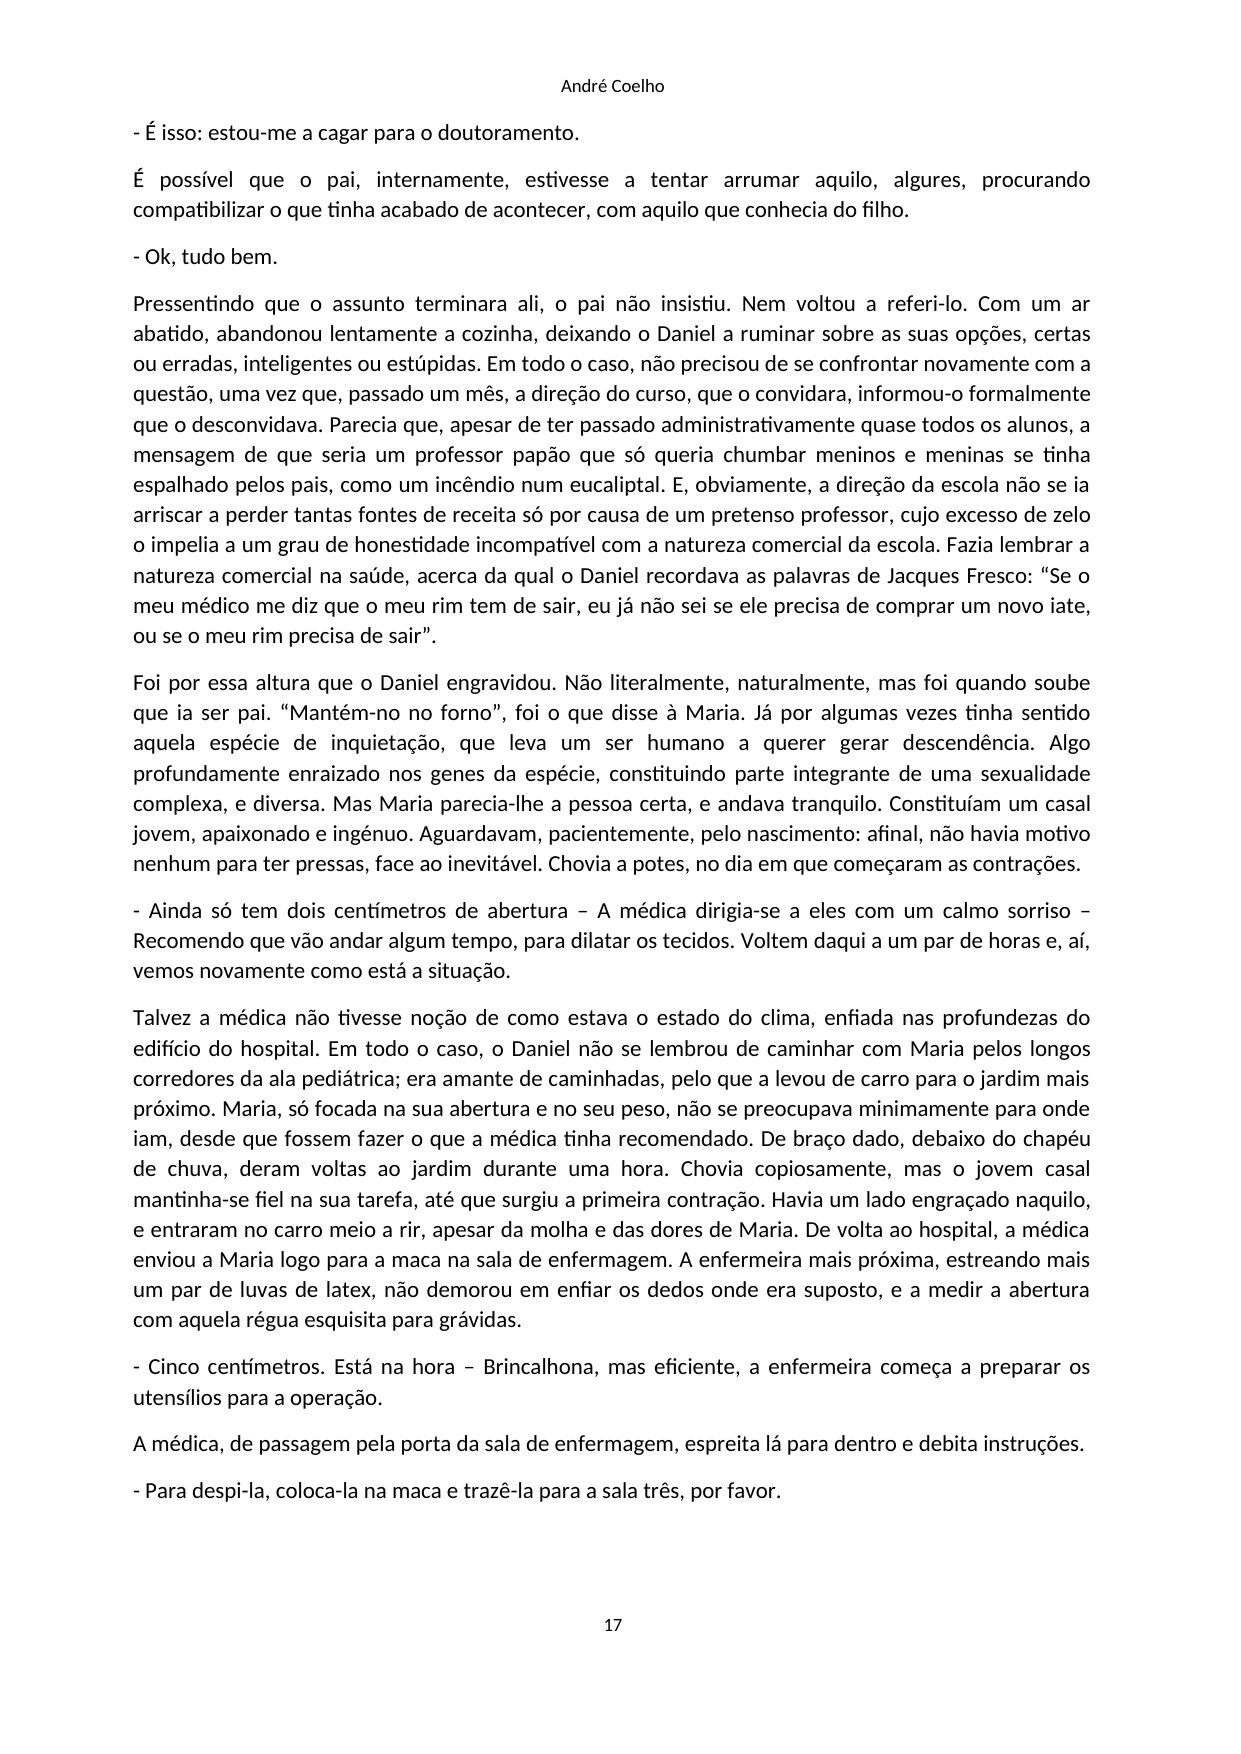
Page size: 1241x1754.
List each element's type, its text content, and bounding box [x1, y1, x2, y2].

text Foi por essa altura que o Daniel engravidou. Não literalmente, naturalmente, mas foi quando soube que ia ser pai. “Mantém-no no forno”, foi o que disse à Maria. Já por algumas vezes tinha sentido aquela espécie de inquietação, que leva um ser humano a querer gerar descendência. Algo profundamente enraizado nos genes da espécie, constituindo parte integrante de uma sexualidade complexa, e diversa. Mas Maria parecia-lhe a pessoa certa, e andava tranquilo. Constituíam um casal jovem, apaixonado e ingénuo. Aguardavam, pacientemente, pelo nascimento: afinal, não havia motivo nenhum para ter pressas, face ao inevitável. Chovia a potes, no dia em que começaram as contrações. [133, 668, 1093, 877]
text - Ok, tudo bem. [133, 242, 1093, 270]
text É possível que o pai, internamente, estivesse a tentar arrumar aquilo, algures, procurando compatibilizar o que tinha acabado de acontecer, com aquilo que conhecia do filho. [133, 165, 1093, 223]
text - É isso: estou-me a cagar para o doutoramento. [133, 118, 1093, 146]
text Pressentindo que o assunto terminara ali, o pai não insistiu. Nem voltou a referi-lo. Com um ar abatido, abandonou lentamente a cozinha, deixando o Daniel a ruminar sobre as suas opções, certas ou erradas, inteligentes ou estúpidas. Em todo o caso, não precisou de se confrontar novamente com a questão, uma vez que, passado um mês, a direção do curso, que o convidara, informou-o formalmente que o desconvidava. Parecia que, apesar de ter passado administrativamente quase todos os alunos, a mensagem de que seria um professor papão que só queria chumbar meninos e meninas se tinha espalhado pelos pais, como um incêndio num eucaliptal. E, obviamente, a direção da escola não se ia arriscar a perder tantas fontes de receita só por causa de um pretenso professor, cujo excesso de zelo o impelia a um grau de honestidade incompatível com a natureza comercial da escola. Fazia lembrar a natureza comercial na saúde, acerca da qual o Daniel recordava as palavras de Jacques Fresco: “Se o meu médico me diz que o meu rim tem de sair, eu já não sei se ele precisa de comprar um novo iate, ou se o meu rim precisa de sair”. [133, 289, 1093, 649]
text - Cinco centímetros. Está na hora – Brincalhona, mas eficiente, a enfermeira começa a preparar os utensílios para a operação. [133, 1352, 1093, 1411]
text Talvez a médica não tivesse noção de como estava o estado do clima, enfiada nas profundezas do edifício do hospital. Em todo o caso, o Daniel não se lembrou de caminhar com Maria pelos longos corredores da ala pediátrica; era amante de caminhadas, pelo que a levou de carro para o jardim mais próximo. Maria, só focada na sua abertura e no seu peso, não se preocupava minimamente para onde iam, desde que fossem fazer o que a médica tinha recomendado. De braço dado, debaixo do chapéu de chuva, deram voltas ao jardim durante uma hora. Chovia copiosamente, mas o jovem casal mantinha-se fiel na sua tarefa, até que surgiu a primeira contração. Havia um lado engraçado naquilo, e entraram no carro meio a rir, apesar da molha e das dores de Maria. De volta ao hospital, a médica enviou a Maria logo para a maca na sala de enfermagem. A enfermeira mais próxima, estreando mais um par de luvas de latex, não demorou em enfiar os dedos onde era suposto, e a medir a abertura com aquela régua esquisita para grávidas. [133, 1003, 1093, 1334]
text - Para despi-la, coloca-la na maca e trazê-la para a sala três, por favor. [133, 1476, 1093, 1504]
text A médica, de passagem pela porta da sala de enfermagem, espreita lá para dentro e debita instruções. [133, 1429, 1093, 1458]
text - Ainda só tem dois centímetros de abertura – A médica dirigia-se a eles com um calmo sorriso – Recomendo que vão andar algum tempo, para dilatar os tecidos. Voltem daqui a um par de horas e, aí, vemos novamente como está a situação. [133, 896, 1093, 985]
